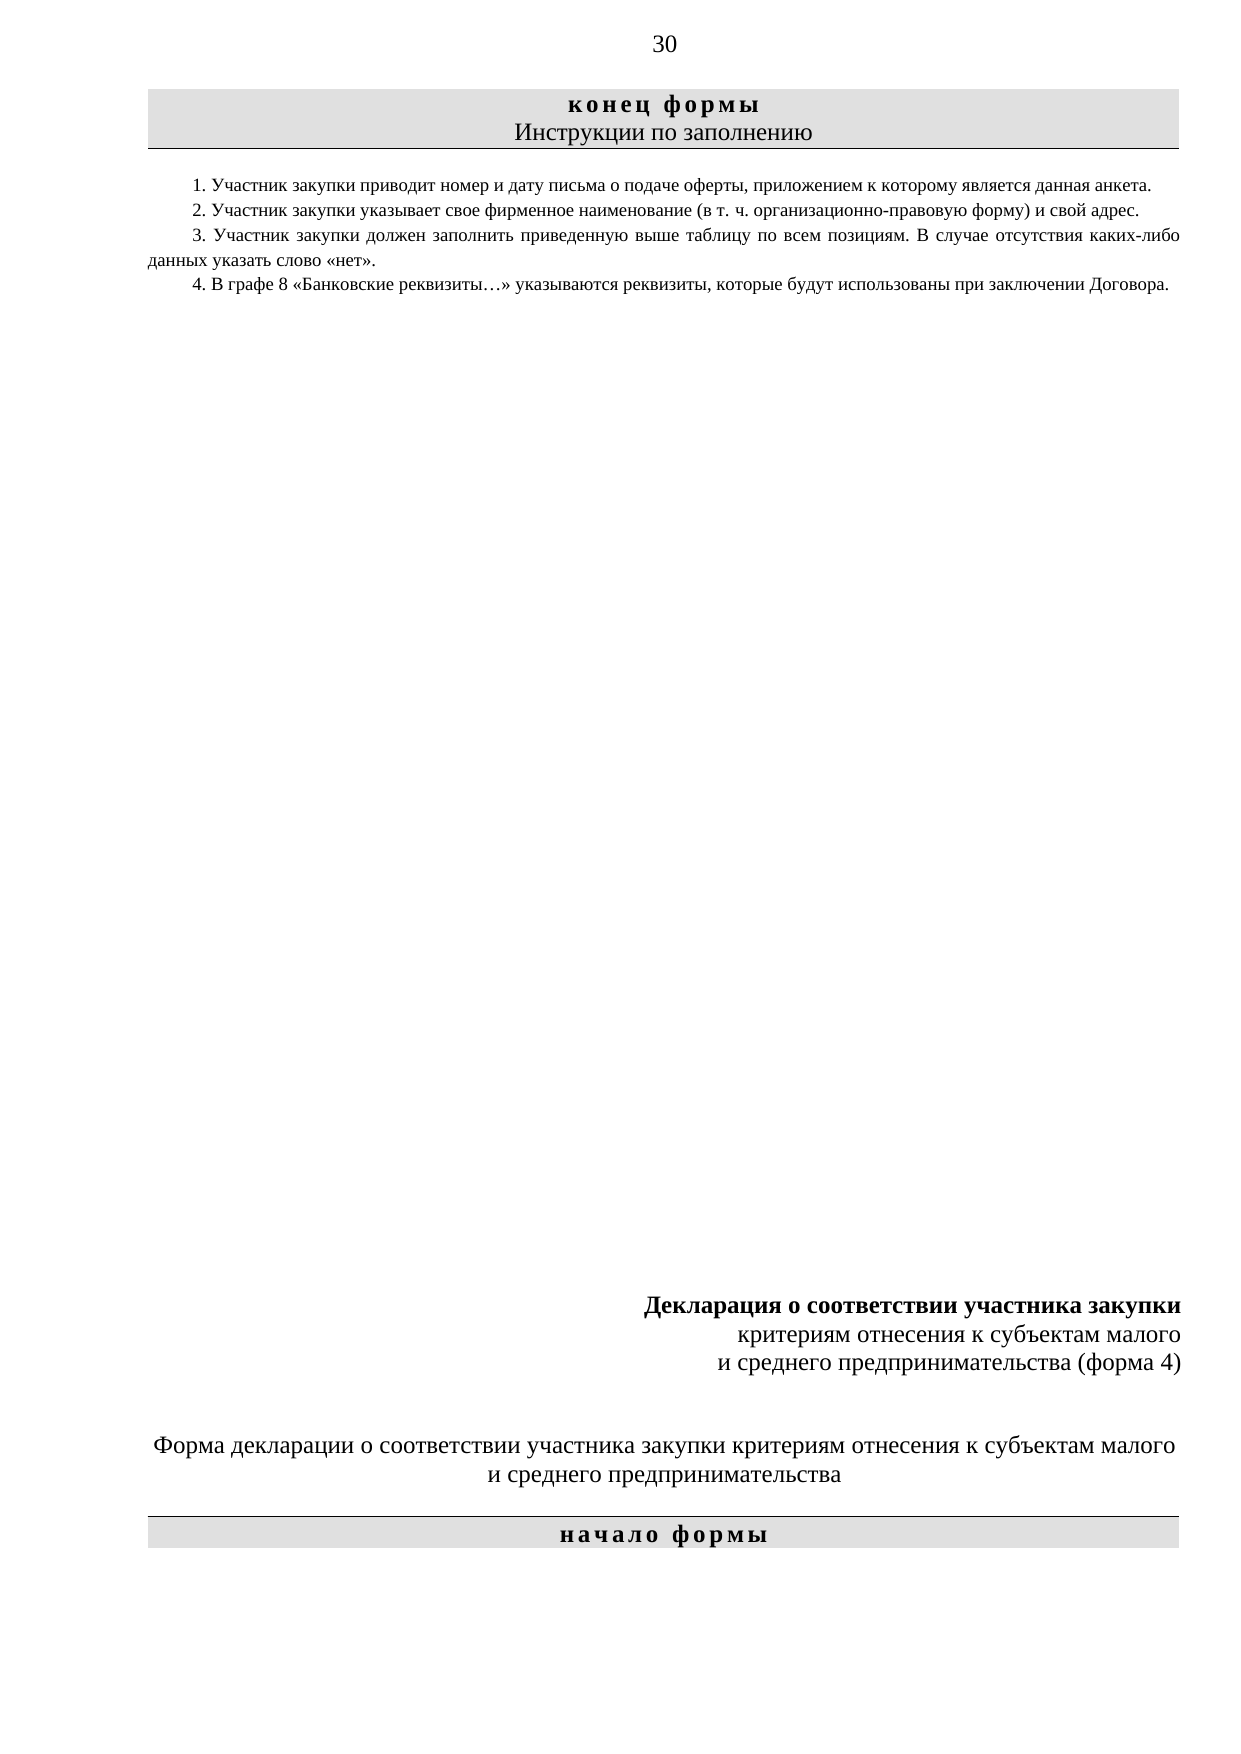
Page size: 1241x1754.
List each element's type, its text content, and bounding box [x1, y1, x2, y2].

subtitle Декларация о соответствии участника закупки [148, 1290, 1181, 1319]
text критериям отнесения к субъектам малого [148, 1319, 1181, 1347]
text 2. Участник закупки указывает свое фирменное наименование (в т. ч. организационно-правовую форму) и свой адрес. [148, 199, 1181, 220]
text начало формы [148, 1517, 1179, 1548]
text 4. В графе 8 «Банковские реквизиты…» указываются реквизиты, которые будут использованы при заключении Договора. [148, 273, 1181, 295]
text 1. Участник закупки приводит номер и дату письма о подаче оферты, приложением к которому является данная анкета. [148, 174, 1181, 196]
text Инструкции по заполнению [148, 117, 1179, 148]
text Форма декларации о соответствии участника закупки критериям отнесения к субъектам малого и среднего предпринимательства [148, 1430, 1181, 1487]
text и среднего предпринимательства (форма 4) [148, 1347, 1181, 1376]
text 3. Участник закупки должен заполнить приведенную выше таблицу по всем позициям. В случае отсутствия каких-либо данных указать слово «нет». [148, 224, 1181, 270]
text конец формы [148, 89, 1179, 117]
